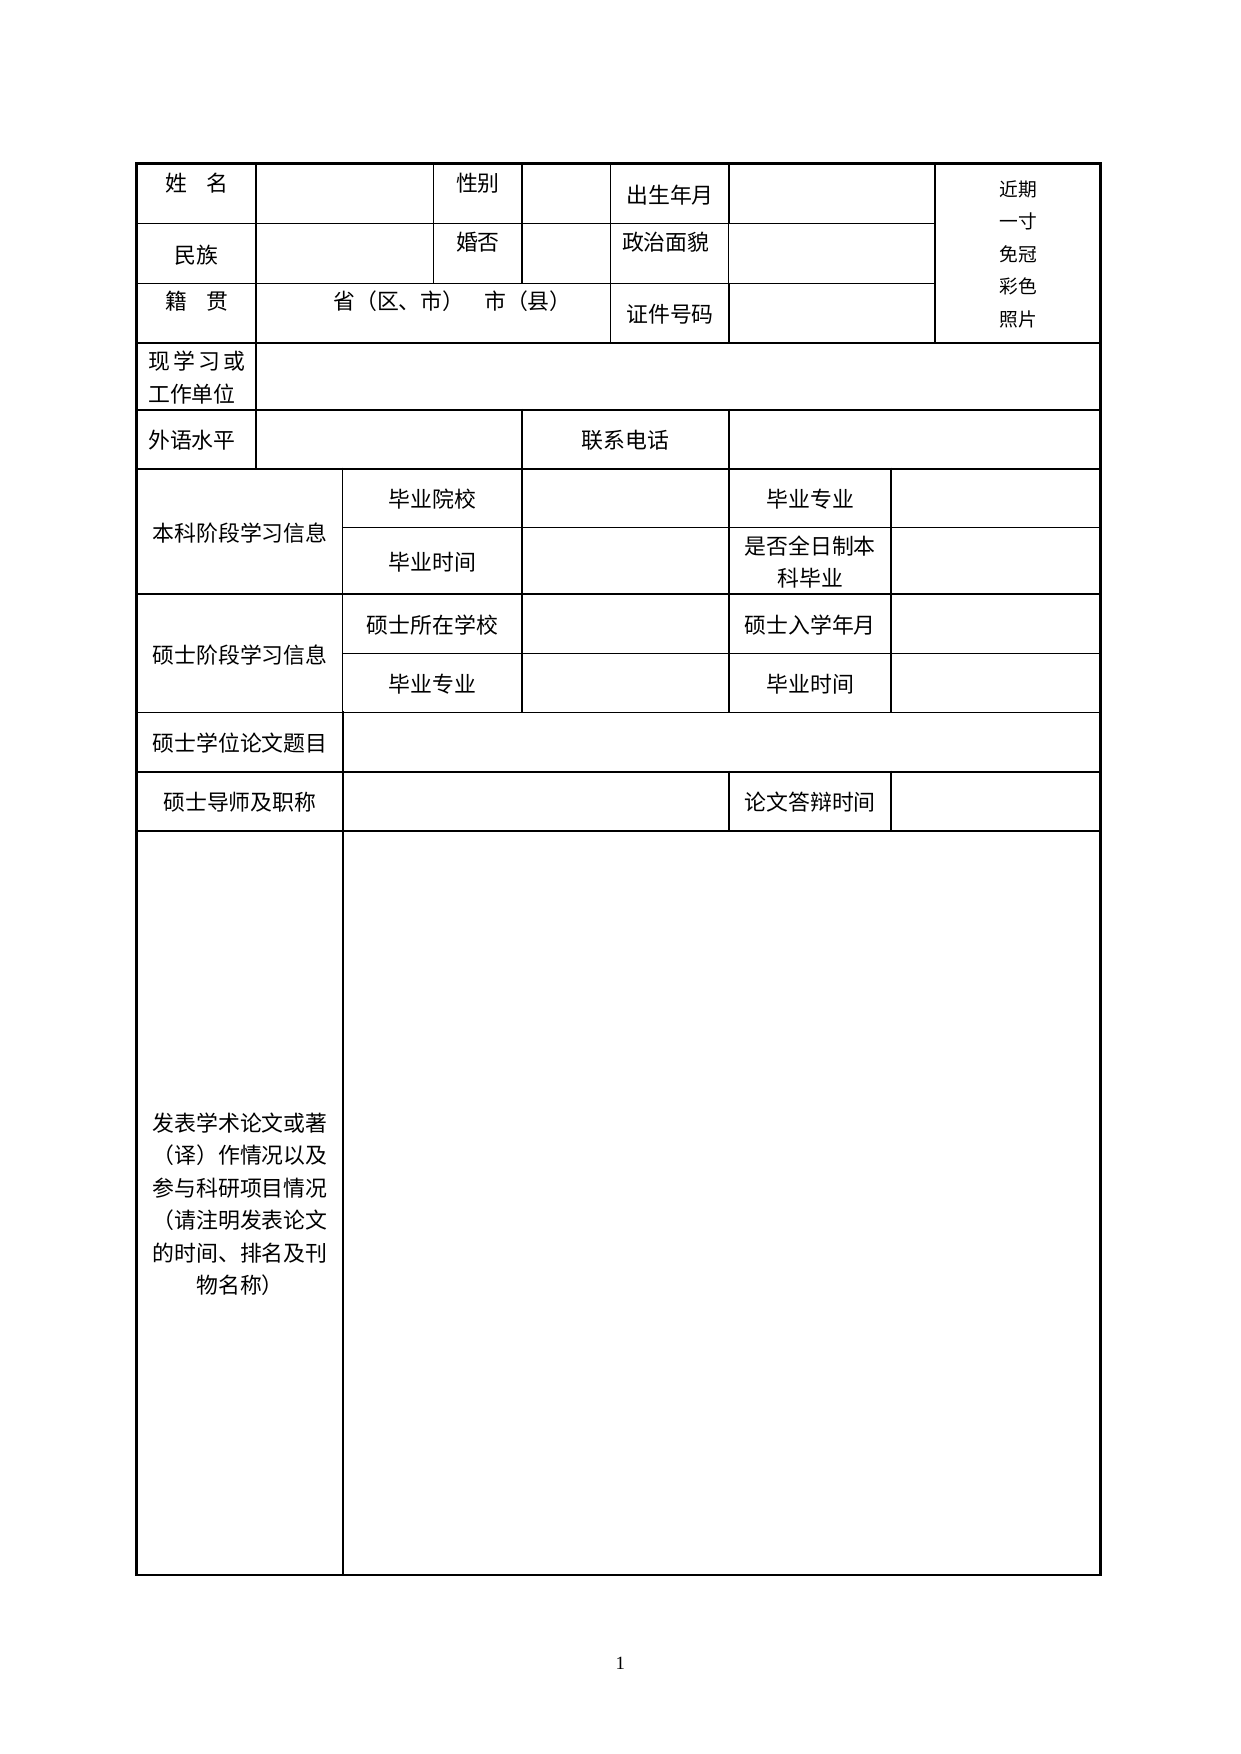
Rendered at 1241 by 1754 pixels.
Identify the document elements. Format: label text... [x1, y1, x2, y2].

table_cell 硕士所在学校 [343, 595, 521, 652]
table_cell 现学习或工作单位 [138, 344, 255, 409]
table_cell [730, 284, 934, 342]
table_header 出生年月 [611, 165, 728, 223]
table_cell 毕业时间 [730, 654, 890, 711]
table_cell [523, 470, 728, 527]
table_cell [344, 713, 1099, 771]
table_cell [257, 411, 521, 468]
table_cell [344, 832, 1099, 1574]
table_cell [257, 224, 433, 282]
table_cell 硕士入学年月 [730, 595, 890, 652]
table_cell [523, 224, 610, 282]
table_cell 是否全日制本科毕业 [730, 528, 890, 593]
table_cell [892, 528, 1099, 593]
table_header [523, 165, 610, 223]
table_cell [344, 773, 728, 829]
table_header 性别 [434, 165, 521, 223]
table_cell 联系电话 [523, 411, 728, 468]
table_cell 政治面貌 [611, 224, 728, 282]
table_header [257, 165, 433, 223]
table_cell [892, 773, 1099, 829]
table_cell 毕业院校 [343, 470, 521, 527]
table_cell 硕士学位论文题目 [138, 713, 342, 771]
table_cell [523, 654, 728, 711]
table_cell [729, 224, 934, 282]
table_cell 毕业专业 [343, 654, 521, 711]
table_cell 婚否 [434, 224, 521, 282]
table_cell [523, 528, 728, 593]
table_header 近期 一寸 免冠 彩色 照片 [936, 165, 1099, 342]
table_cell 毕业时间 [343, 528, 521, 593]
table_header 姓 名 [138, 165, 255, 223]
table_cell [257, 344, 1099, 409]
table_header [730, 165, 934, 223]
table_cell 省（区、市） 市（县） [257, 284, 610, 342]
table_cell [730, 411, 1099, 468]
table_cell 发表学术论文或著（译）作情况以及参与科研项目情况 （请注明发表论文的时间、排名及刊物名称） [138, 832, 342, 1574]
table_cell 证件号码 [611, 284, 728, 342]
table_cell [892, 470, 1099, 527]
table_cell 硕士阶段学习信息 [138, 595, 342, 711]
table_cell 硕士导师及职称 [138, 773, 342, 829]
table_cell [892, 654, 1099, 711]
table_cell [892, 595, 1099, 652]
table_cell 论文答辩时间 [730, 773, 890, 829]
table_cell 外语水平 [138, 411, 255, 468]
table_cell 民族 [138, 224, 255, 282]
table_cell 本科阶段学习信息 [138, 470, 342, 593]
table_cell 毕业专业 [730, 470, 890, 527]
table_cell 籍 贯 [138, 284, 255, 342]
table_cell [523, 595, 728, 652]
